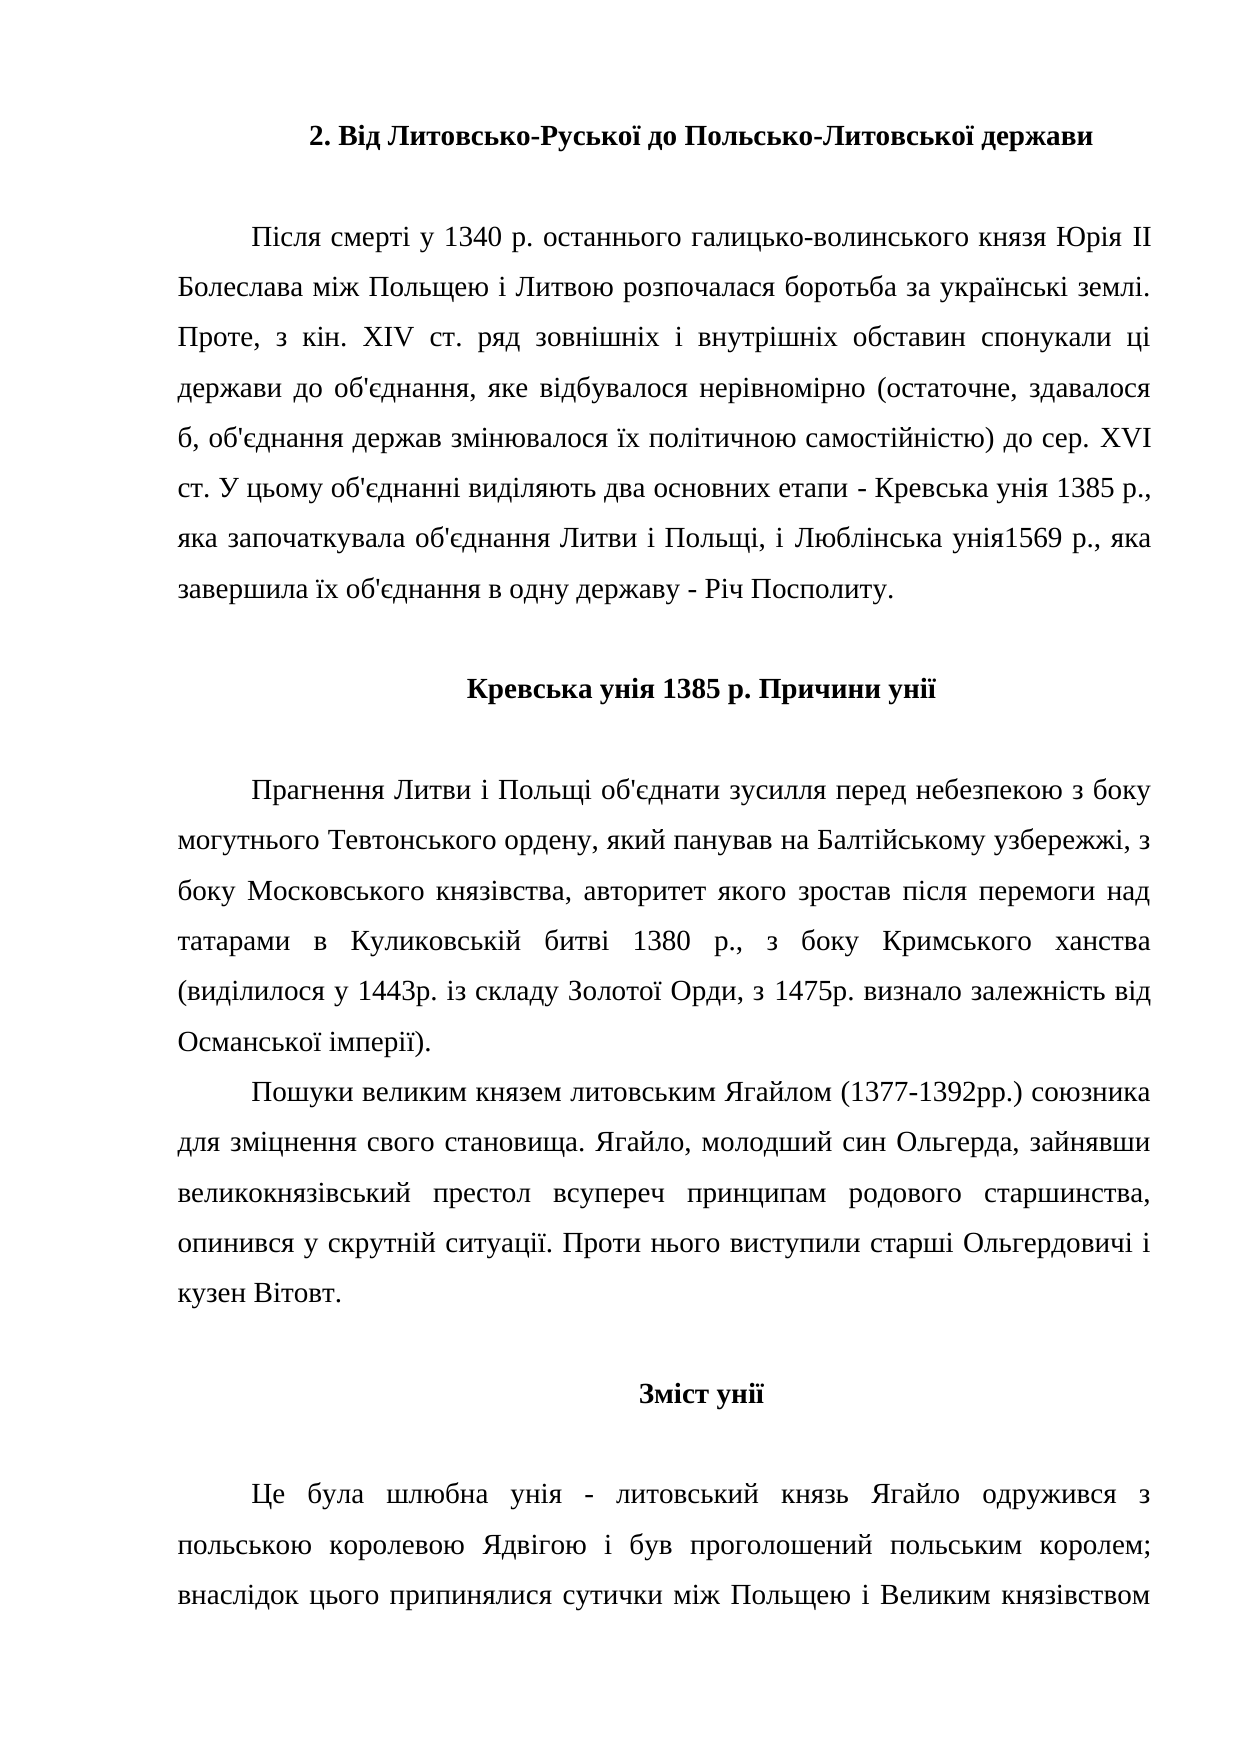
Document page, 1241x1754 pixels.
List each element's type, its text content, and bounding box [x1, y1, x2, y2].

text Зміст унії [177, 1376, 1152, 1409]
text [177, 1477, 1152, 1611]
text Кревська унія 1385 р. Причини унії [177, 672, 1152, 705]
text 2. Від Литовсько-Руської до Польсько-Литовської держави [177, 118, 1152, 152]
text Після смерті у 1340 р. останнього галицько-волинського князя Юрія II Болеслава між Польщею і Литвою розпочалася боротьба за українські землі. Проте, з кін. XIV ст. ряд зовнішніх і внутрішніх обставин спонукали ці держави до об'єднання, яке відбувалося нерівномірно (остаточне, здавалося б, об'єднання держав змінювалося їх політичною самостійністю) до сер. XVI ст. У цьому об'єднанні виділяють два основних етапи - Кревська унія 1385 р., яка започаткувала об'єднання Литви і Польщі, і Люблінська унія1569 р., яка завершила їх об'єднання в одну державу - Річ Посполиту. [177, 219, 1152, 604]
text Прагнення Литви і Польщі об'єднати зусилля перед небезпекою з боку могутнього Тевтонського ордену, який панував на Балтійському узбережжі, з боку Московського князівства, авторитет якого зростав після перемоги над татарами в Куликовській битві 1380 р., з боку Кримського ханства (виділилося у 1443р. із складу Золотої Орди, з 1475р. визнало залежність від Османської імперії). [177, 772, 1152, 1057]
text Пошуки великим князем литовським Ягайлом (1377-1392рр.) союзника для зміцнення свого становища. Ягайло, молодший син Ольгерда, зайнявши великокнязівський престол всупереч принципам родового старшинства, опинився у скрутній ситуації. Проти нього виступили старші Ольгердовичі і кузен Вітовт. [177, 1074, 1152, 1309]
